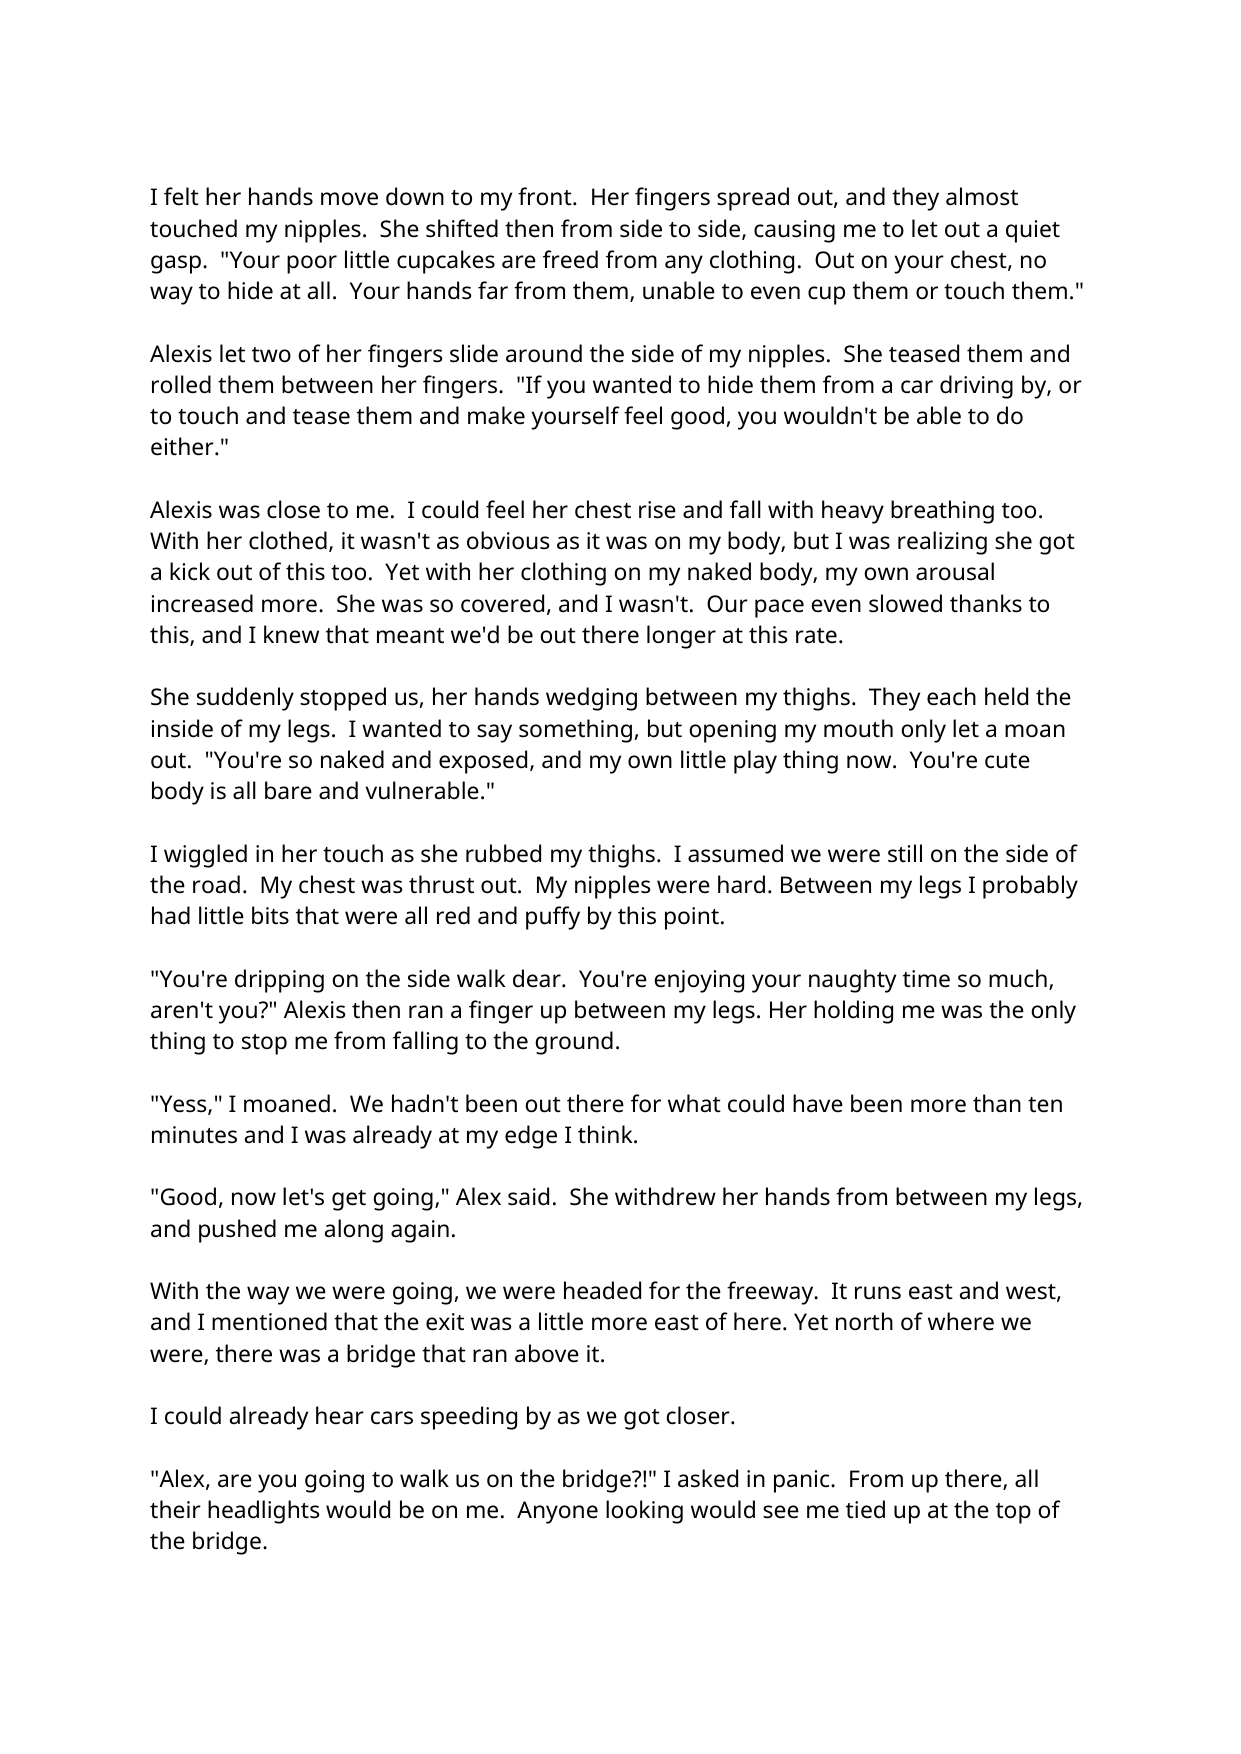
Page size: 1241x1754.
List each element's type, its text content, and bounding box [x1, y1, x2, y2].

text "Alex, are you going to walk us on the bridge?!" I asked in panic. From up there, all their headlights would be on me. Anyone looking would see me tied up at the top of the bridge. [150, 1462, 1090, 1556]
text She suddenly stopped us, her hands wedging between my thighs. They each held the inside of my legs. I wanted to say something, but opening my mouth only let a moan out. "You're so naked and exposed, and my own little play thing now. You're cute body is all bare and vulnerable." [150, 681, 1090, 806]
text I wiggled in her touch as she rubbed my thighs. I assumed we were still on the side of the road. My chest was thrust out. My nipples were hard. Between my legs I probably had little bits that were all red and puffy by this point. [150, 837, 1090, 931]
text "You're dripping on the side walk dear. You're enjoying your naughty time so much, aren't you?" Alexis then ran a finger up between my legs. Her holding me was the only thing to stop me from falling to the ground. [150, 962, 1090, 1056]
text I could already hear cars speeding by as we got closer. [150, 1400, 1090, 1431]
text "Yess," I moaned. We hadn't been out there for what could have been more than ten minutes and I was already at my edge I think. [150, 1087, 1090, 1150]
text Alexis let two of her fingers slide around the side of my nipples. She teased them and rolled them between her fingers. "If you wanted to hide them from a car driving by, or to touch and tease them and make yourself feel good, you wouldn't be able to do either." [150, 337, 1090, 462]
text Alexis was close to me. I could feel her chest rise and fall with heavy breathing too. With her clothed, it wasn't as obvious as it was on my body, but I was realizing she got a kick out of this too. Yet with her clothing on my naked body, my own arousal increased more. She was so covered, and I wasn't. Our pace even slowed thanks to this, and I knew that meant we'd be out there longer at this rate. [150, 494, 1090, 650]
text I felt her hands move down to my front. Her fingers spread out, and they almost touched my nipples. She shifted then from side to side, causing me to let out a quiet gasp. "Your poor little cupcakes are freed from any clothing. Out on your chest, no way to hide at all. Your hands far from them, unable to even cup them or touch them." [150, 181, 1090, 306]
text With the way we were going, we were headed for the freeway. It runs east and west, and I mentioned that the exit was a little more east of here. Yet north of where we were, there was a bridge that ran above it. [150, 1275, 1090, 1369]
text "Good, now let's get going," Alex said. She withdrew her hands from between my legs, and pushed me along again. [150, 1181, 1090, 1244]
